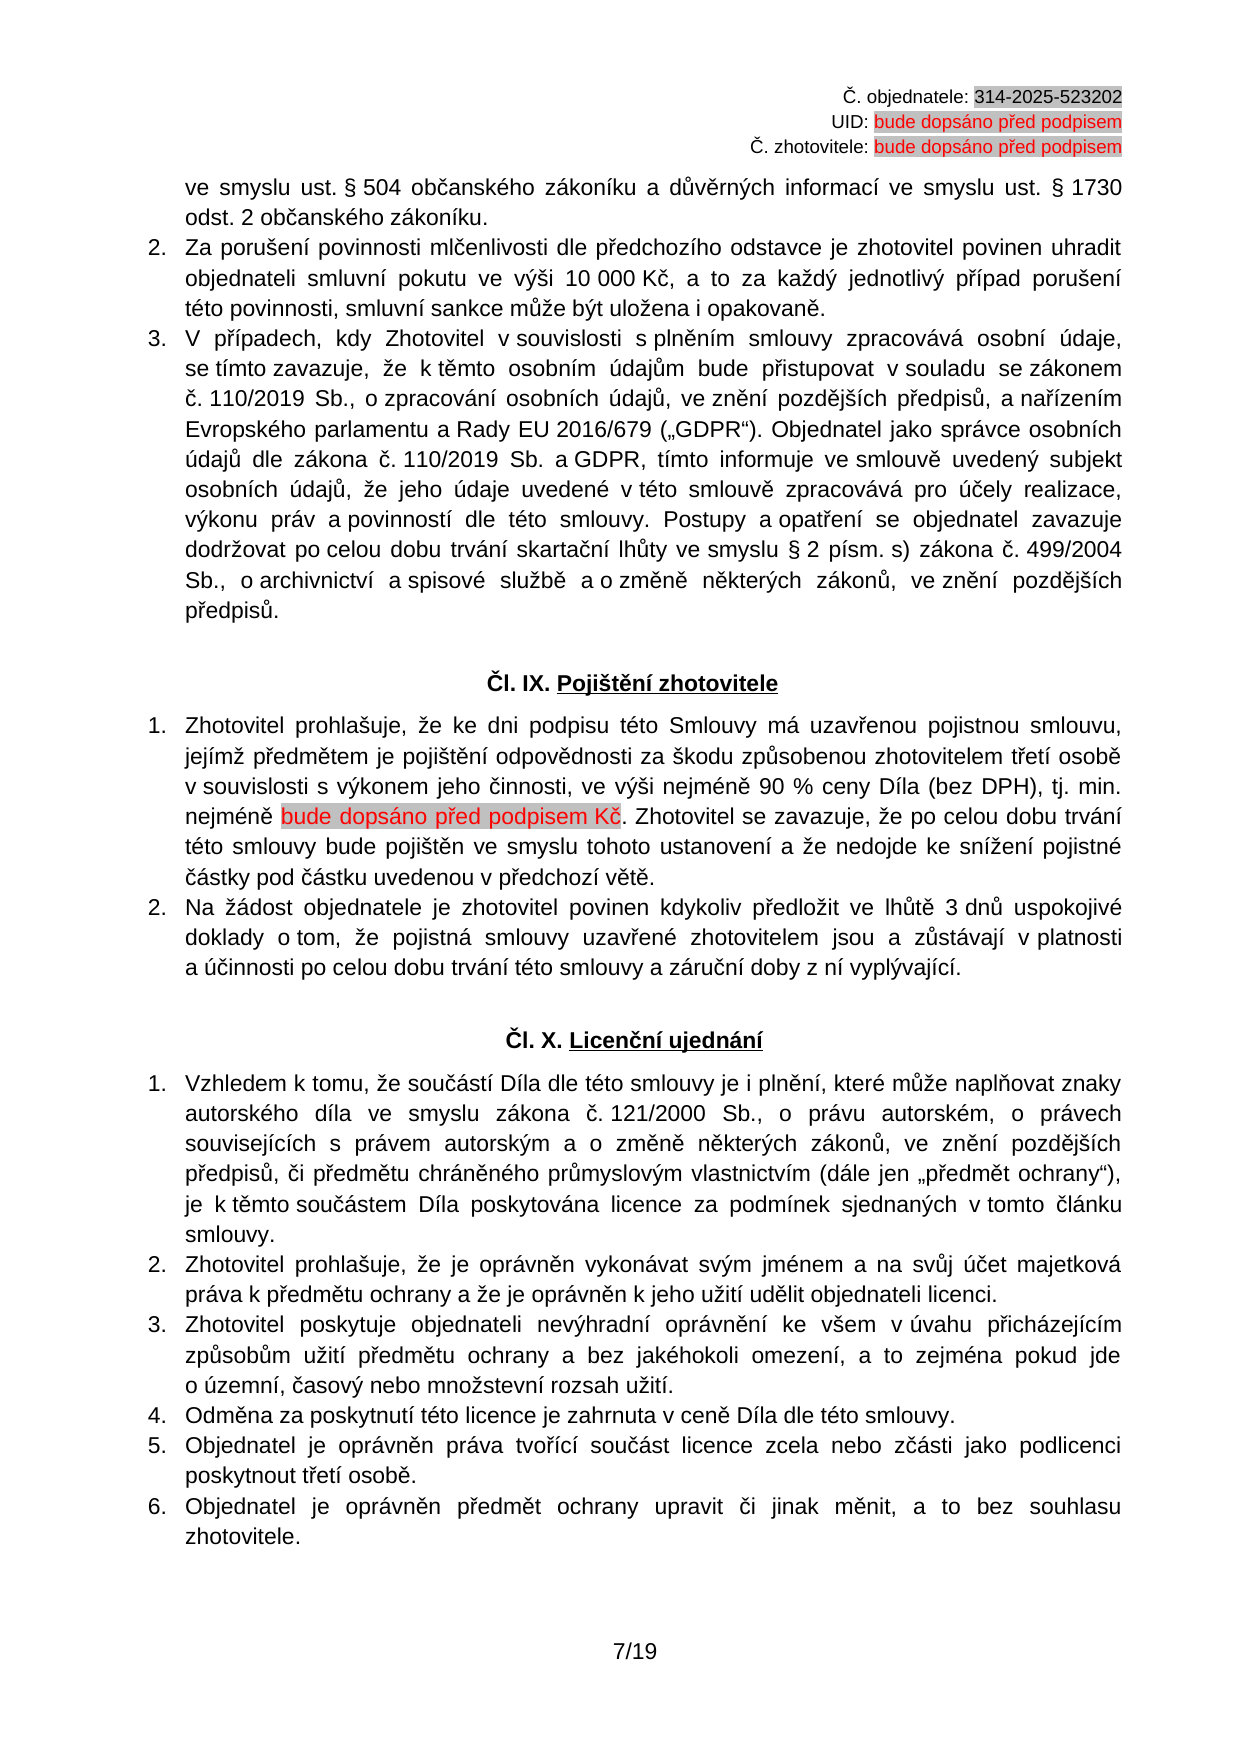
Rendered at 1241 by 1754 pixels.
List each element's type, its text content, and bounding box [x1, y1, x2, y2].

list V případech, kdy Zhotovitel v souvislosti s plněním smlouvy zpracovává osobní údaje, se tímto zavazuje, že k těmto osobním údajům bude přistupovat v souladu se zákonem č. 110/2019 Sb., o zpracování osobních údajů, ve znění pozdějších předpisů, a nařízením Evropského parlamentu a Rady EU 2016/679 („GDPR“). Objednatel jako správce osobních údajů dle zákona č. 110/2019 Sb. a GDPR, tímto informuje ve smlouvě uvedený subjekt osobních údajů, že jeho údaje uvedené v této smlouvě zpracovává pro účely realizace, výkonu práv a povinností dle této smlouvy. Postupy a opatření se objednatel zavazuje dodržovat po celou dobu trvání skartační lhůty ve smyslu § 2 písm. s) zákona č. 499/2004 Sb., o archivnictví a spisové službě a o změně některých zákonů, ve znění pozdějších předpisů. [148, 325, 1122, 623]
list Zhotovitel prohlašuje, že ke dni podpisu této Smlouvy má uzavřenou pojistnou smlouvu, jejímž předmětem je pojištění odpovědnosti za škodu způsobenou zhotovitelem třetí osobě v souvislosti s výkonem jeho činnosti, ve výši nejméně 90 % ceny Díla (bez DPH), tj. min. nejméně bude dopsáno před podpisem Kč. Zhotovitel se zavazuje, že po celou dobu trvání této smlouvy bude pojištěn ve smyslu tohoto ustanovení a že nedojde ke snížení pojistné částky pod částku uvedenou v předchozí větě. [148, 712, 1122, 890]
list Objednatel je oprávněn práva tvořící součást licence zcela nebo zčásti jako podlicenci poskytnout třetí osobě. [148, 1432, 1122, 1489]
list Vzhledem k tomu, že součástí Díla dle této smlouvy je i plnění, které může naplňovat znaky autorského díla ve smyslu zákona č. 121/2000 Sb., o právu autorském, o právech souvisejících s právem autorským a o změně některých zákonů, ve znění pozdějších předpisů, či předmětu chráněného průmyslovým vlastnictvím (dále jen „předmět ochrany“), je k těmto součástem Díla poskytována licence za podmínek sjednaných v tomto článku smlouvy. [148, 1070, 1122, 1247]
list Zhotovitel poskytuje objednateli nevýhradní oprávnění ke všem v úvahu přicházejícím způsobům užití předmětu ochrany a bez jakéhokoli omezení, a to zejména pokud jde o územní, časový nebo množstevní rozsah užití. [148, 1311, 1122, 1398]
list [148, 174, 1122, 230]
text Licenční ujednání [148, 1027, 1122, 1053]
list Odměna za poskytnutí této licence je zahrnuta v ceně Díla dle této smlouvy. [148, 1402, 1122, 1428]
list Za porušení povinnosti mlčenlivosti dle předchozího odstavce je zhotovitel povinen uhradit objednateli smluvní pokutu ve výši 10 000 Kč, a to za každý jednotlivý případ porušení této povinnosti, smluvní sankce může být uložena i opakovaně. [148, 234, 1122, 321]
list Objednatel je oprávněn předmět ochrany upravit či jinak měnit, a to bez souhlasu zhotovitele. [148, 1493, 1122, 1549]
list Zhotovitel prohlašuje, že je oprávněn vykonávat svým jménem a na svůj účet majetková práva k předmětu ochrany a že je oprávněn k jeho užití udělit objednateli licenci. [148, 1251, 1122, 1307]
text Pojištění zhotovitele [148, 670, 1122, 696]
list Na žádost objednatele je zhotovitel povinen kdykoliv předložit ve lhůtě 3 dnů uspokojivé doklady o tom, že pojistná smlouvy uzavřené zhotovitelem jsou a zůstávají v platnosti a účinnosti po celou dobu trvání této smlouvy a záruční doby z ní vyplývající. [148, 894, 1122, 980]
